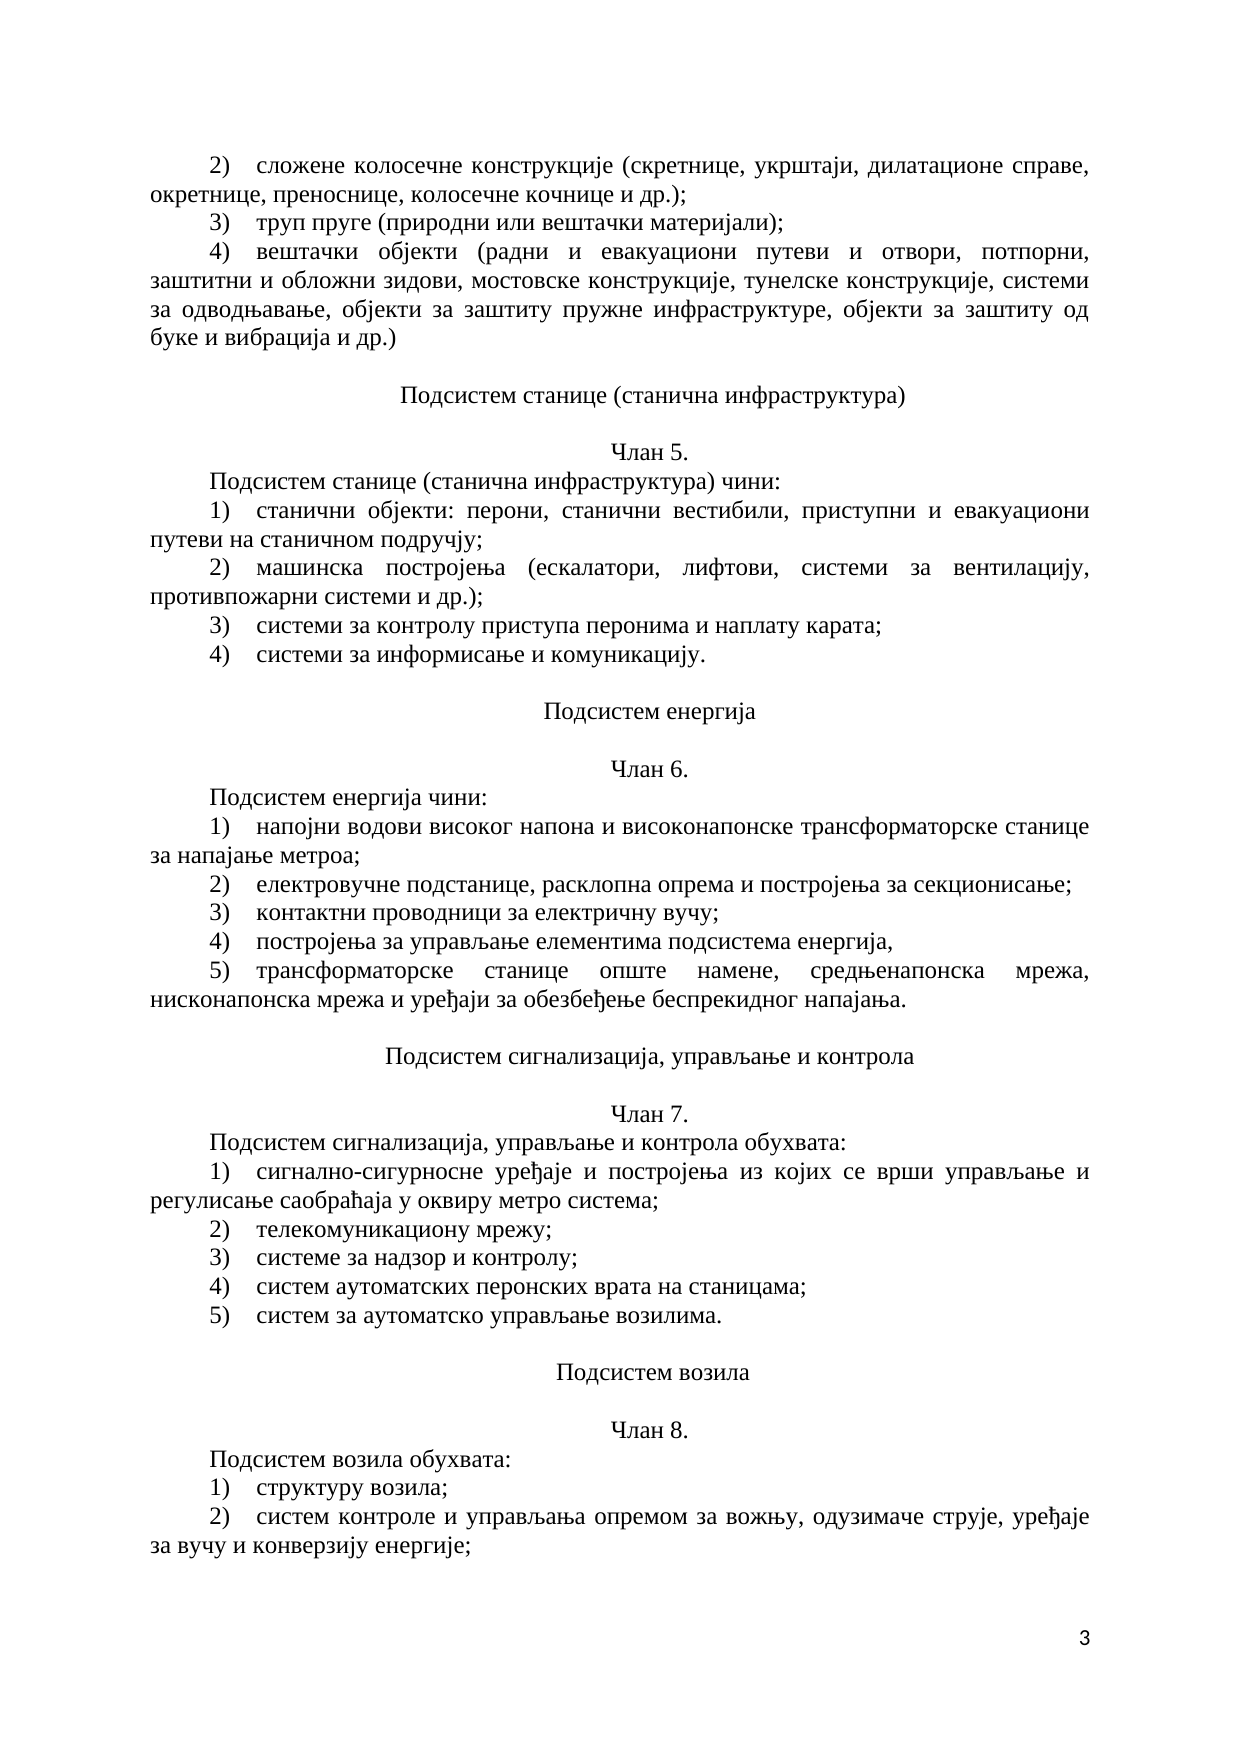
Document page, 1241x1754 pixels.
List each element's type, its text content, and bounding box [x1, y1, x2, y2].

list постројења за управљање елементима подсистема енергија, [150, 926, 1090, 955]
list системи за информисање и комуникацију. [150, 639, 1090, 667]
list телекомуникациону мрежу; [150, 1214, 1090, 1242]
text Подсистем станице (станична инфраструктура) чини: [150, 466, 1090, 495]
list трансформаторске станице опште намене, средњенапонска мрежа, нисконапонска мрежа и уређаји за обезбеђење беспрекидног напајања. [150, 955, 1090, 1012]
text Подсистем енергија чини: [150, 782, 1090, 811]
list труп пруге (природни или вештачки материјали); [150, 207, 1090, 236]
list систем за аутоматско управљање возилима. [150, 1300, 1090, 1329]
list систем аутоматских перонских врата на станицама; [150, 1271, 1090, 1300]
list сигнално-сигурносне уређаје и постројења из којих се врши управљање и регулисање саобраћаја у оквиру метро система; [150, 1156, 1090, 1214]
text Подсистем сигнализација, управљање и контрола обухвата: [150, 1127, 1090, 1156]
text Подсистем станице (станична инфраструктура) [150, 380, 1090, 409]
list станични објекти: перони, станични вестибили, приступни и евакуациони путеви на станичном подручју; [150, 495, 1090, 552]
list сложене колосечне конструкције (скретнице, укрштаји, дилатационе справе, окретнице, преноснице, колосечне кочнице и др.); [150, 150, 1090, 207]
list контактни проводници за електричну вучу; [150, 897, 1090, 926]
list системе за надзор и контролу; [150, 1242, 1090, 1271]
list системи за контролу приступа перонима и наплату карата; [150, 610, 1090, 639]
list структуру возила; [150, 1472, 1090, 1501]
text Члан 5. [150, 437, 1090, 466]
text Члан 8. [150, 1415, 1090, 1444]
text Подсистем енергија [150, 696, 1090, 725]
text Члан 6. [150, 754, 1090, 782]
list машинска постројења (ескалатори, лифтови, системи за вентилацију, противпожарни системи и др.); [150, 552, 1090, 610]
list систем контроле и управљања опремом за вожњу, одузимаче струје, уређаје за вучу и конверзију енергије; [150, 1501, 1090, 1559]
text Подсистем возила обухвата: [150, 1444, 1090, 1472]
list напојни водови високог напона и високонапонске трансформаторске станице за напајање метроа; [150, 811, 1090, 869]
list електровучне подстанице, расклопна опрема и постројења за секционисање; [150, 869, 1090, 897]
text Подсистем сигнализација, управљање и контрола [150, 1041, 1090, 1070]
list вештачки објекти (радни и евакуациони путеви и отвори, потпорни, заштитни и обложни зидови, мостовске конструкције, тунелске конструкције, системи за одводњавање, објекти за заштиту пружне инфраструктуре, објекти за заштиту од буке и вибрација и др.) [150, 236, 1090, 351]
text Члан 7. [150, 1099, 1090, 1127]
text Подсистем возила [150, 1357, 1090, 1386]
